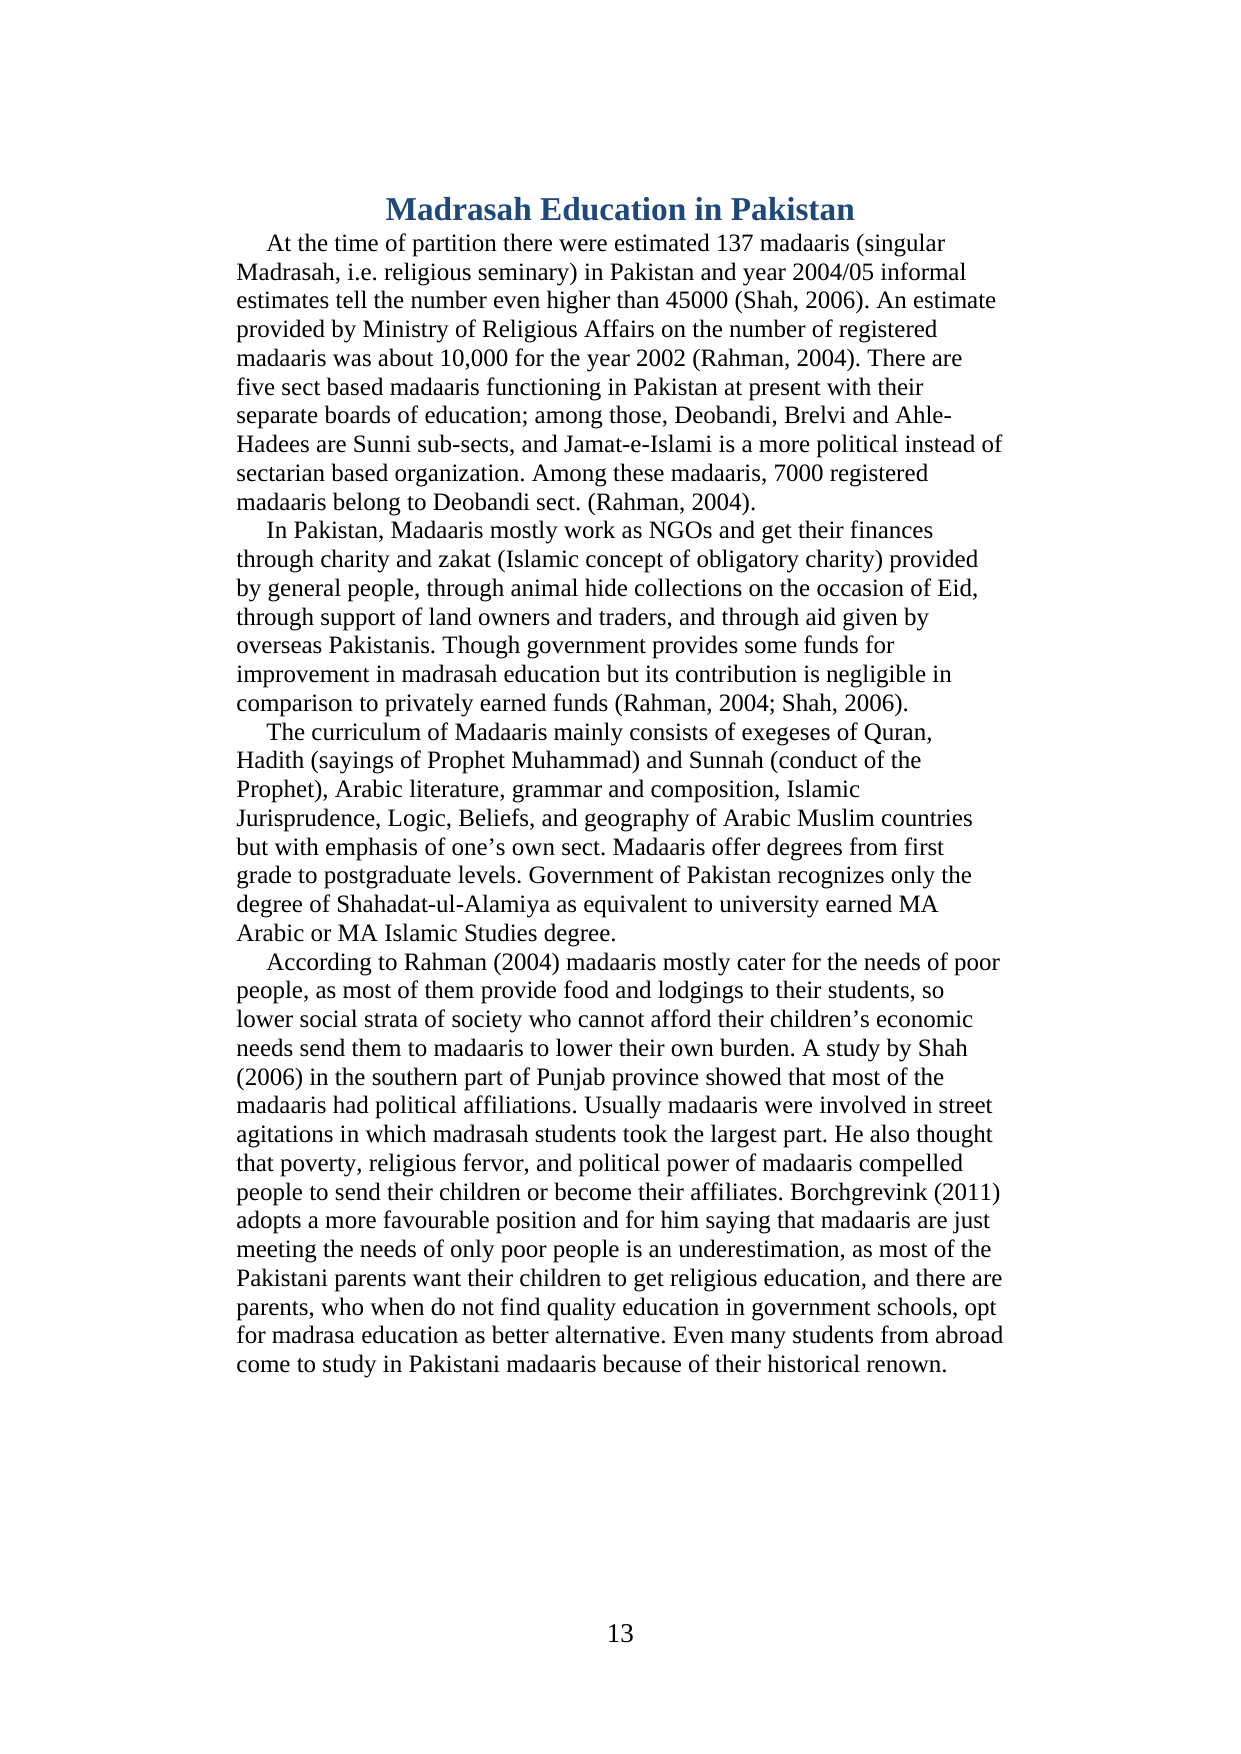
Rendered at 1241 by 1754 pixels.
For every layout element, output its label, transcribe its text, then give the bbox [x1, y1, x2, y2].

text According to Rahman (2004) madaaris mostly cater for the needs of poor people, as most of them provide food and lodgings to their students, so lower social strata of society who cannot afford their children’s economic needs send them to madaaris to lower their own burden. A study by Shah (2006) in the southern part of Punjab province showed that most of the madaaris had political affiliations. Usually madaaris were involved in street agitations in which madrasah students took the largest part. He also thought that poverty, religious fervor, and political power of madaaris compelled people to send their children or become their affiliates. Borchgrevink (2011) adopts a more favourable position and for him saying that madaaris are just meeting the needs of only poor people is an underestimation, as most of the Pakistani parents want their children to get religious education, and there are parents, who when do not find quality education in government schools, opt for madrasa education as better alternative. Even many students from abroad come to study in Pakistani madaaris because of their historical renown. [236, 947, 1004, 1378]
subtitle Madrasah Education in Pakistan [236, 190, 1004, 228]
text At the time of partition there were estimated 137 madaaris (singular Madrasah, i.e. religious seminary) in Pakistan and year 2004/05 informal estimates tell the number even higher than 45000 (Shah, 2006). An estimate provided by Ministry of Religious Affairs on the number of registered madaaris was about 10,000 for the year 2002 (Rahman, 2004). There are five sect based madaaris functioning in Pakistan at present with their separate boards of education; among those, Deobandi, Brelvi and Ahle-Hadees are Sunni sub-sects, and Jamat-e-Islami is a more political instead of sectarian based organization. Among these madaaris, 7000 registered madaaris belong to Deobandi sect. (Rahman, 2004). [236, 228, 1004, 516]
text In Pakistan, Madaaris mostly work as NGOs and get their finances through charity and zakat (Islamic concept of obligatory charity) provided by general people, through animal hide collections on the occasion of Eid, through support of land owners and traders, and through aid given by overseas Pakistanis. Though government provides some funds for improvement in madrasah education but its contribution is negligible in comparison to privately earned funds (Rahman, 2004; Shah, 2006). [236, 516, 1004, 717]
text The curriculum of Madaaris mainly consists of exegeses of Quran, Hadith (sayings of Prophet Muhammad) and Sunnah (conduct of the Prophet), Arabic literature, grammar and composition, Islamic Jurisprudence, Logic, Beliefs, and geography of Arabic Muslim countries but with emphasis of one’s own sect. Madaaris offer degrees from first grade to postgraduate levels. Government of Pakistan recognizes only the degree of Shahadat-ul-Alamiya as equivalent to university earned MA Arabic or MA Islamic Studies degree. [236, 717, 1004, 947]
